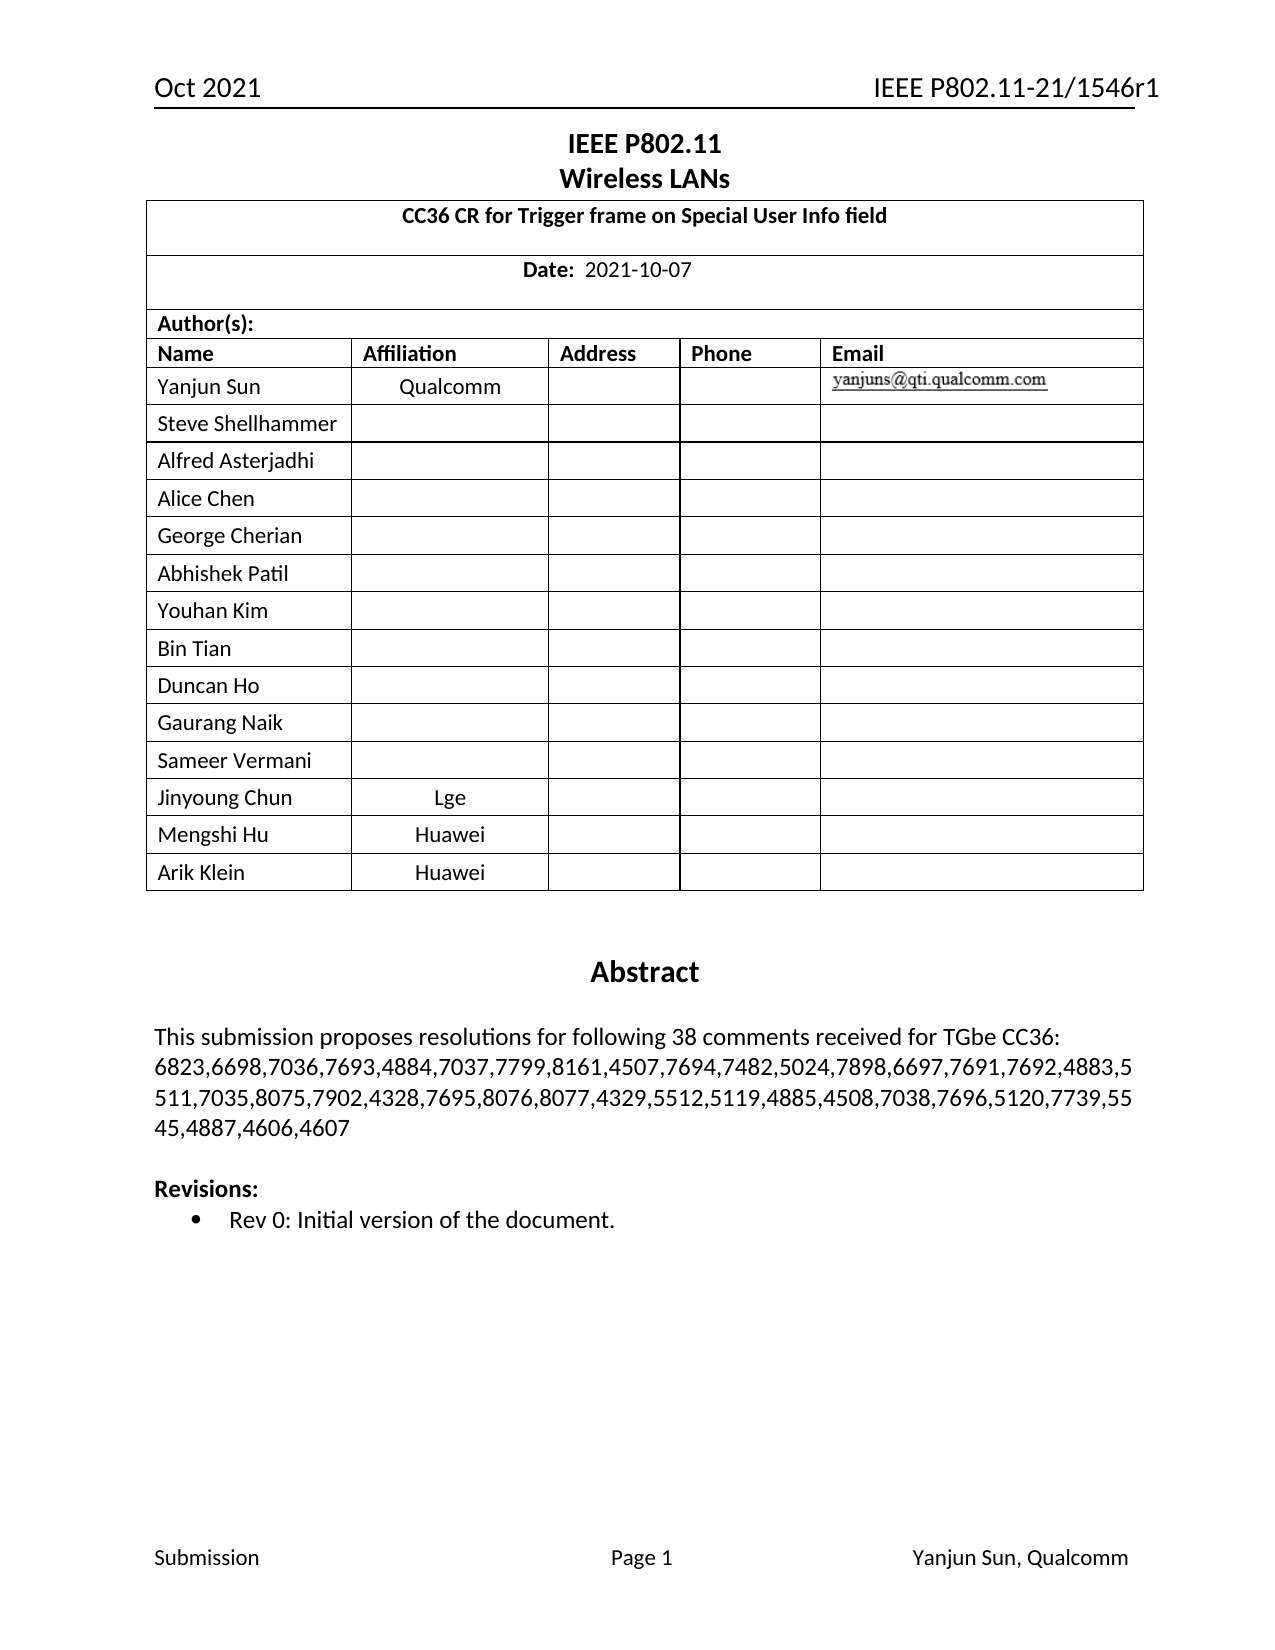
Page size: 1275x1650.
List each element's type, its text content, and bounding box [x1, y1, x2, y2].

list Rev 0: Initial version of the document. [192, 1204, 1135, 1234]
table_cell [821, 779, 1143, 815]
table_cell [821, 592, 1143, 628]
table_cell Date: 2021-10-07 [147, 256, 1143, 308]
table_cell Author(s): [147, 310, 1143, 338]
table_cell [549, 816, 679, 853]
table_cell [549, 667, 679, 703]
table_cell [681, 854, 820, 890]
table_cell [681, 517, 820, 554]
picture [831, 369, 1048, 392]
table_cell [681, 368, 820, 404]
table_cell [821, 555, 1143, 591]
table_cell [549, 517, 679, 554]
table_cell [821, 480, 1143, 516]
table_cell Arik Klein [147, 854, 351, 890]
table_header CC36 CR for Trigger frame on Special User Info field [147, 201, 1143, 254]
table_cell [681, 816, 820, 853]
table_cell [352, 405, 548, 441]
table_cell [681, 592, 820, 628]
table_cell [549, 704, 679, 741]
table_cell [352, 555, 548, 591]
table_cell [352, 742, 548, 778]
table_cell [681, 667, 820, 703]
table_cell Yanjun Sun [147, 368, 351, 404]
table_cell [821, 368, 1143, 404]
table_cell Address [549, 339, 679, 367]
table_cell [821, 630, 1143, 666]
table_cell Duncan Ho [147, 667, 351, 703]
table_cell Sameer Vermani [147, 742, 351, 778]
table_cell [681, 630, 820, 666]
table_cell [821, 704, 1143, 741]
table_cell [681, 779, 820, 815]
table_cell Bin Tian [147, 630, 351, 666]
table_cell [549, 405, 679, 441]
table_cell [352, 480, 548, 516]
table_cell [549, 368, 679, 404]
table_cell [352, 592, 548, 628]
table_cell [821, 854, 1143, 890]
table_cell [821, 443, 1143, 479]
table_cell [681, 555, 820, 591]
table_cell Phone [681, 339, 820, 367]
table_cell Mengshi Hu [147, 816, 351, 853]
table_cell [352, 704, 548, 741]
table_cell Gaurang Naik [147, 704, 351, 741]
table_cell [821, 405, 1143, 441]
table_cell Huawei [352, 816, 548, 853]
table_cell Alfred Asterjadhi [147, 443, 351, 479]
table_cell [681, 480, 820, 516]
table_cell [352, 443, 548, 479]
table_cell [821, 667, 1143, 703]
table_cell [821, 517, 1143, 554]
table_cell [352, 667, 548, 703]
table_cell [352, 630, 548, 666]
table_cell Name [147, 339, 351, 367]
text This submission proposes resolutions for following 38 comments received for TGbe CC36: 6823,6698,7036,7693,4884,7037,7799,8161,4507,7694,7482,5024,7898,6697,7691,7692,4883,5511,7035,8075,7902,4328,7695,8076,8077,4329,5512,5119,4885,4508,7038,7696,5120,7739,5545,4887,4606,4607 [154, 1021, 1135, 1143]
table_cell Steve Shellhammer [147, 405, 351, 441]
table_cell [549, 630, 679, 666]
table_cell Jinyoung Chun [147, 779, 351, 815]
table_cell Abhishek Patil [147, 555, 351, 591]
table_cell [549, 854, 679, 890]
table_cell [352, 517, 548, 554]
table_cell Lge [352, 779, 548, 815]
table_cell Email [821, 339, 1143, 367]
table_cell Affiliation [352, 339, 548, 367]
table_cell [821, 742, 1143, 778]
table_cell Youhan Kim [147, 592, 351, 628]
table_cell Qualcomm [352, 368, 548, 404]
table_cell [681, 443, 820, 479]
table_cell [549, 779, 679, 815]
table_cell [681, 742, 820, 778]
table_cell [549, 443, 679, 479]
table_cell [821, 816, 1143, 853]
table_cell [549, 480, 679, 516]
table_cell Huawei [352, 854, 548, 890]
table_cell Alice Chen [147, 480, 351, 516]
table_cell [549, 742, 679, 778]
subtitle IEEE P802.11 Wireless LANs [154, 125, 1135, 196]
table_cell George Cherian [147, 517, 351, 554]
text Abstract [154, 952, 1135, 990]
text Revisions: [154, 1173, 1135, 1204]
table_cell [549, 592, 679, 628]
table_cell [681, 405, 820, 441]
table_cell [549, 555, 679, 591]
table_cell [681, 704, 820, 741]
